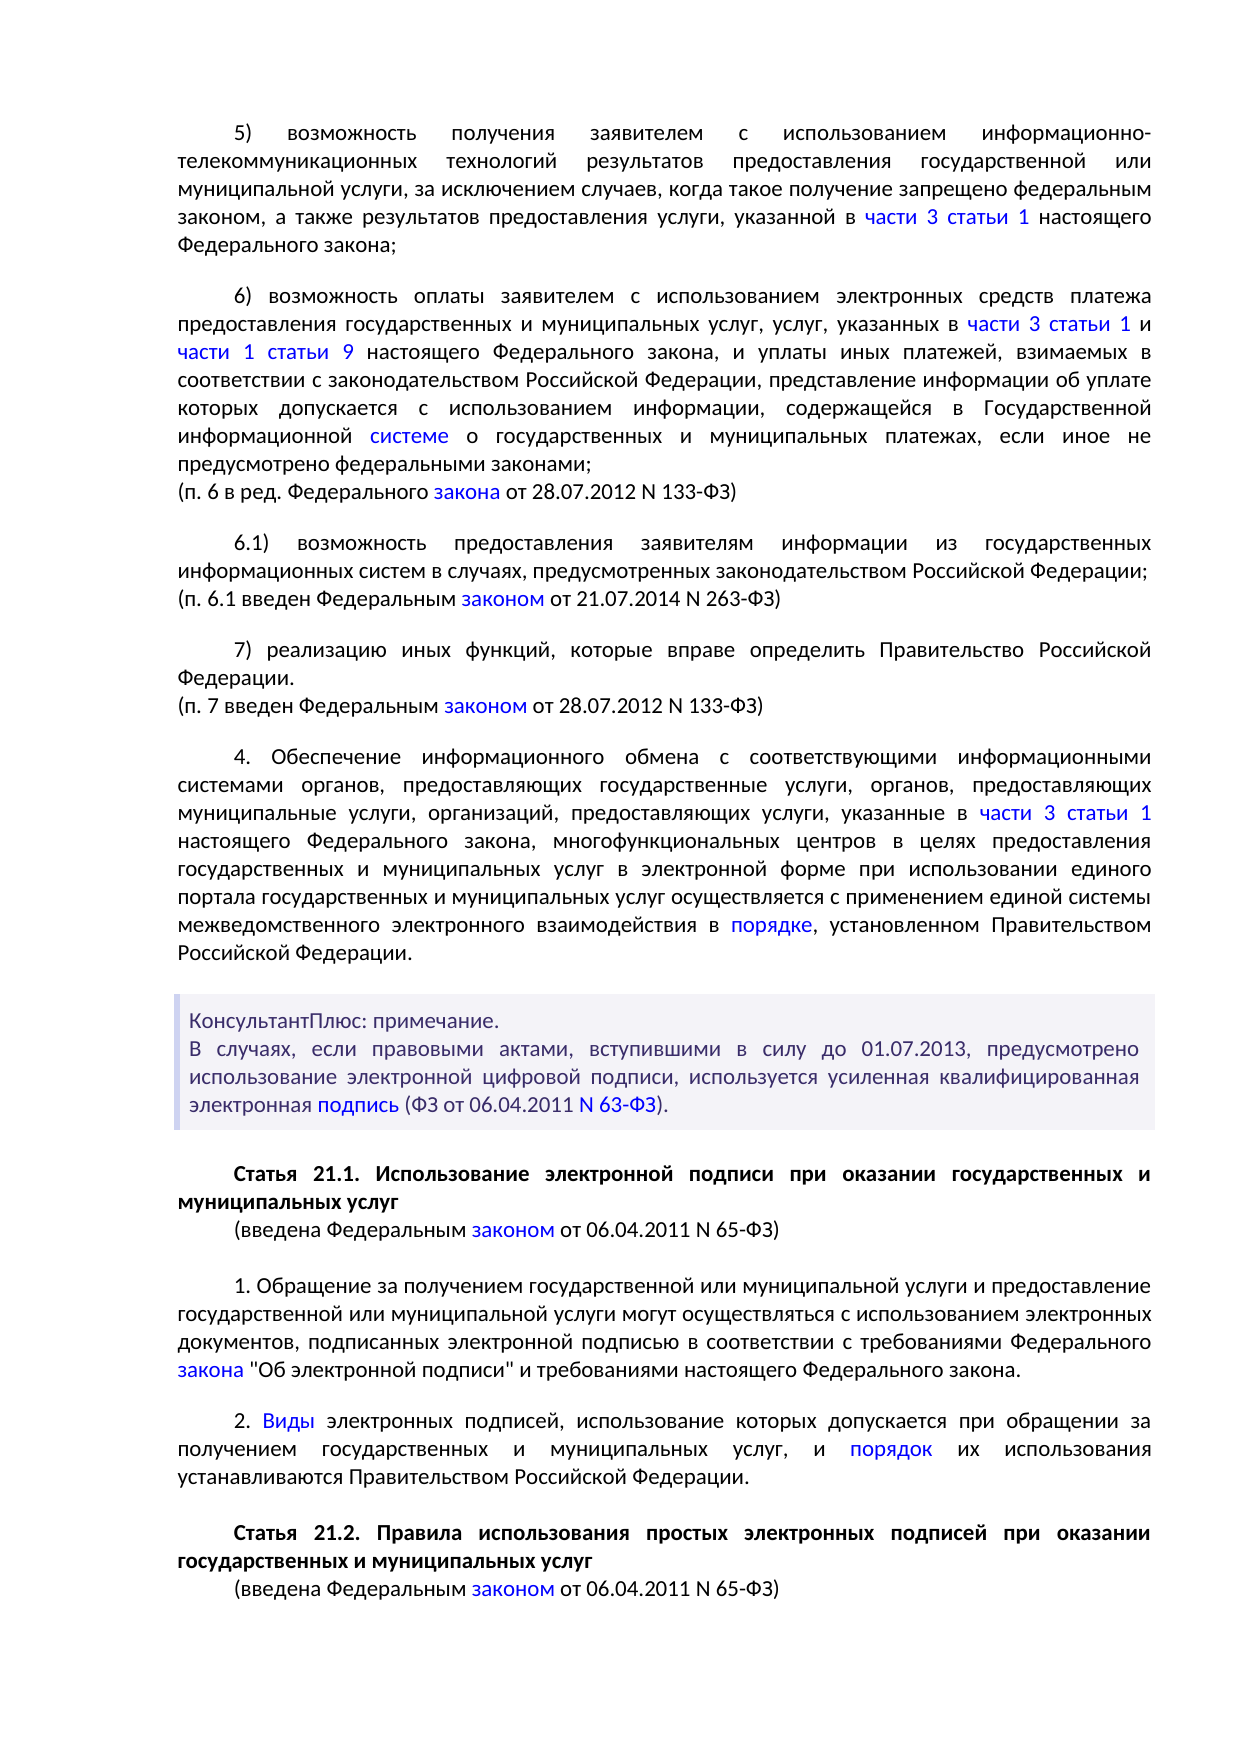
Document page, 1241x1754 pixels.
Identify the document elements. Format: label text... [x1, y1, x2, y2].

text 6.1) возможность предоставления заявителям информации из государственных информационных систем в случаях, предусмотренных законодательством Российской Федерации; [177, 528, 1152, 584]
title Статья 21.1. Использование электронной подписи при оказании государственных и муниципальных услуг [177, 1159, 1152, 1215]
text 7) реализацию иных функций, которые вправе определить Правительство Российской Федерации. [177, 635, 1152, 691]
text (п. 6.1 введен Федеральным законом от 21.07.2014 N 263-ФЗ) [177, 584, 1152, 612]
text 1. Обращение за получением государственной или муниципальной услуги и предоставление государственной или муниципальной услуги могут осуществляться с использованием электронных документов, подписанных электронной подписью в соответствии с требованиями Федерального закона "Об электронной подписи" и требованиями настоящего Федерального закона. [177, 1271, 1152, 1383]
text (введена Федеральным законом от 06.04.2011 N 65-ФЗ) [177, 1215, 1152, 1243]
text 2. Виды электронных подписей, использование которых допускается при обращении за получением государственных и муниципальных услуг, и порядок их использования устанавливаются Правительством Российской Федерации. [177, 1406, 1152, 1490]
text 6) возможность оплаты заявителем с использованием электронных средств платежа предоставления государственных и муниципальных услуг, услуг, указанных в части 3 статьи 1 и части 1 статьи 9 настоящего Федерального закона, и уплаты иных платежей, взимаемых в соответствии с законодательством Российской Федерации, представление информации об уплате которых допускается с использованием информации, содержащейся в Государственной информационной системе о государственных и муниципальных платежах, если иное не предусмотрено федеральными законами; [177, 281, 1152, 477]
text 4. Обеспечение информационного обмена с соответствующими информационными системами органов, предоставляющих государственные услуги, органов, предоставляющих муниципальные услуги, организаций, предоставляющих услуги, указанные в части 3 статьи 1 настоящего Федерального закона, многофункциональных центров в целях предоставления государственных и муниципальных услуг в электронной форме при использовании единого портала государственных и муниципальных услуг осуществляется с применением единой системы межведомственного электронного взаимодействия в порядке, установленном Правительством Российской Федерации. [177, 742, 1152, 966]
text 5) возможность получения заявителем с использованием информационно-телекоммуникационных технологий результатов предоставления государственной или муниципальной услуги, за исключением случаев, когда такое получение запрещено федеральным законом, а также результатов предоставления услуги, указанной в части 3 статьи 1 настоящего Федерального закона; [177, 118, 1152, 258]
text (п. 6 в ред. Федерального закона от 28.07.2012 N 133-ФЗ) [177, 477, 1152, 505]
text (п. 7 введен Федеральным законом от 28.07.2012 N 133-ФЗ) [177, 691, 1152, 719]
table_header КонсультантПлюс: примечание. В случаях, если правовыми актами, вступившими в силу до 01.07.2013, предусмотрено использование электронной цифровой подписи, используется усиленная квалифицированная электронная подпись (ФЗ от 06.04.2011 N 63-ФЗ). [180, 994, 1149, 1130]
text (введена Федеральным законом от 06.04.2011 N 65-ФЗ) [177, 1574, 1152, 1602]
title Статья 21.2. Правила использования простых электронных подписей при оказании государственных и муниципальных услуг [177, 1518, 1152, 1574]
